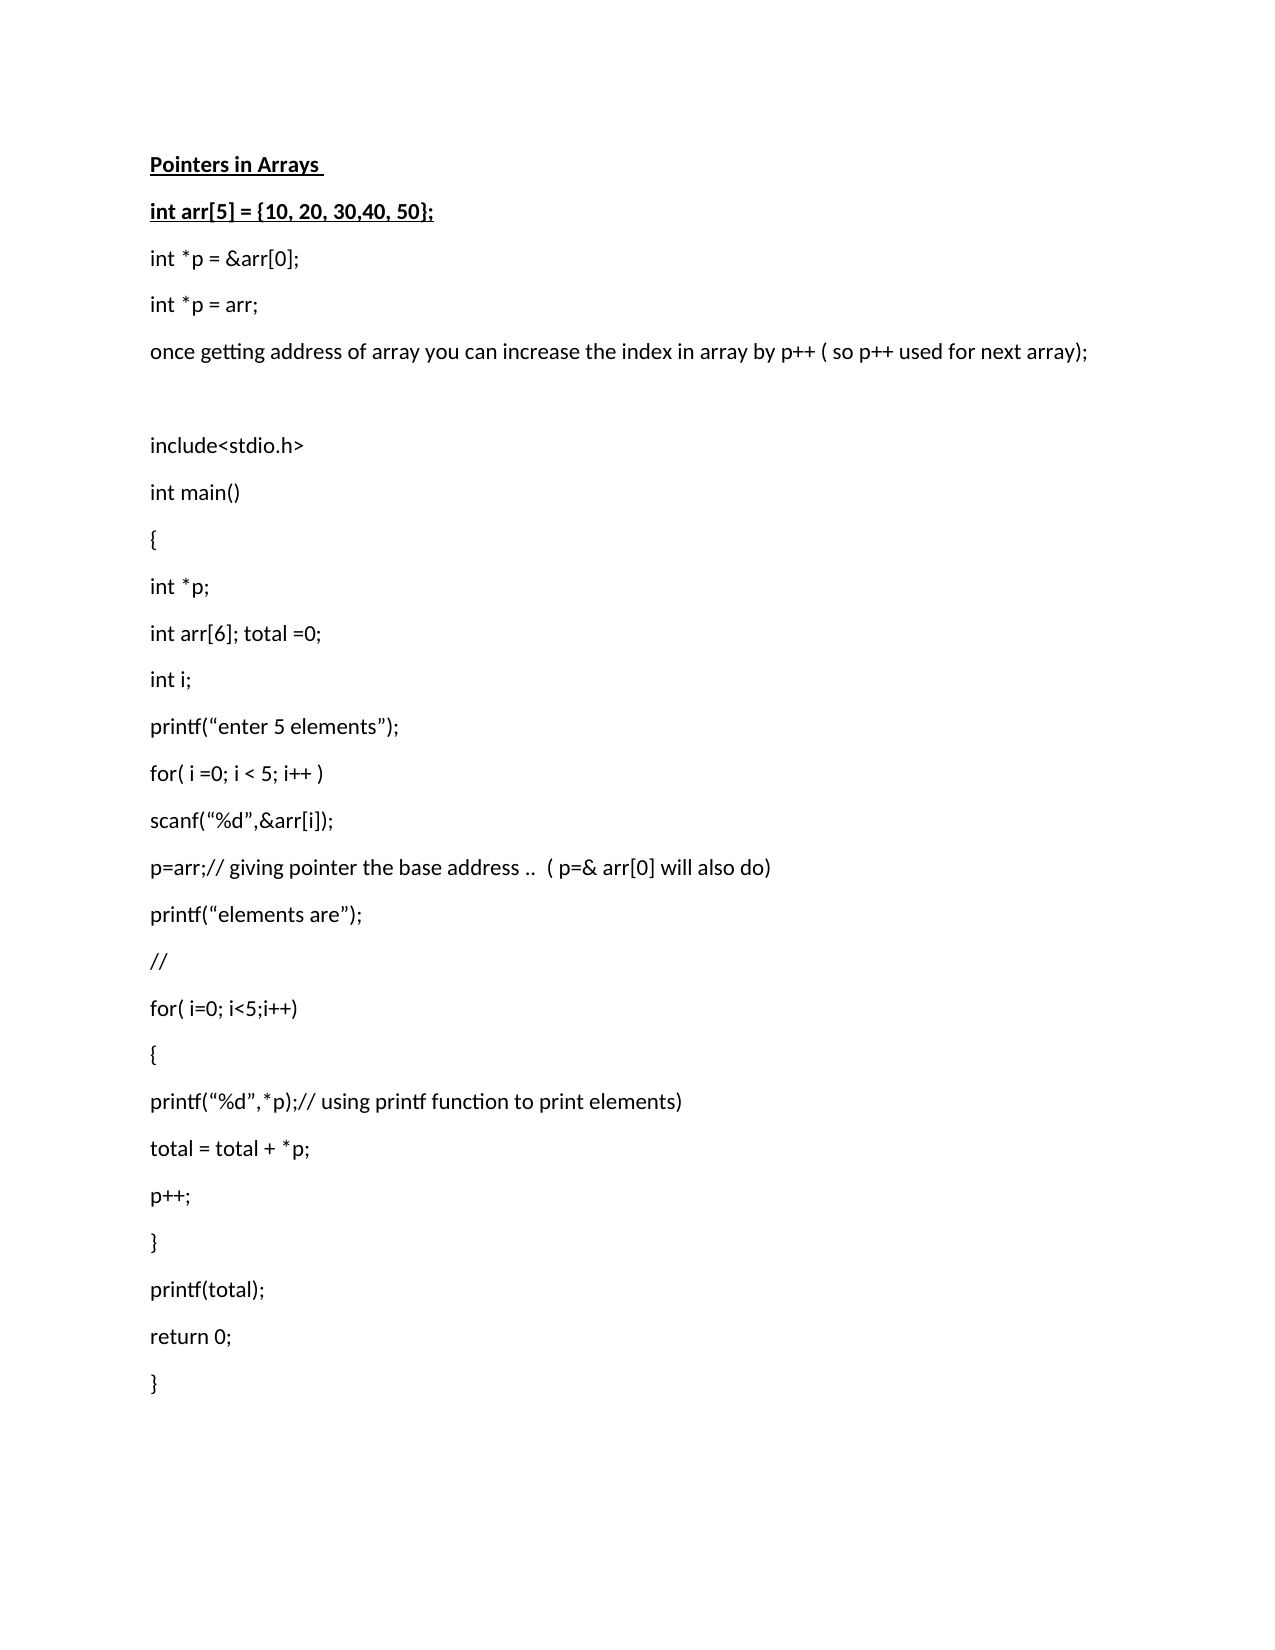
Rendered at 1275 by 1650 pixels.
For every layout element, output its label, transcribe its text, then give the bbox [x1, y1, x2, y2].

text } [150, 1369, 1125, 1397]
text printf(total); [150, 1275, 1125, 1303]
text int *p = arr; [150, 291, 1125, 319]
text printf(“elements are”); [150, 900, 1125, 928]
text { [150, 525, 1125, 553]
text printf(“%d”,*p);// using printf function to print elements) [150, 1087, 1125, 1116]
text } [150, 1228, 1125, 1256]
text printf(“enter 5 elements”); [150, 712, 1125, 741]
text scanf(“%d”,&arr[i]); [150, 806, 1125, 834]
text return 0; [150, 1322, 1125, 1350]
text int *p = &arr[0]; [150, 244, 1125, 272]
text int main() [150, 478, 1125, 506]
text p=arr;// giving pointer the base address .. ( p=& arr[0] will also do) [150, 853, 1125, 881]
text int i; [150, 666, 1125, 694]
text for( i=0; i<5;i++) [150, 994, 1125, 1022]
text int arr[5] = {10, 20, 30,40, 50}; [150, 197, 1125, 225]
text p++; [150, 1181, 1125, 1209]
text include<stdio.h> [150, 431, 1125, 459]
text { [150, 1041, 1125, 1069]
text Pointers in Arrays [150, 150, 1125, 178]
text // [150, 947, 1125, 975]
text once getting address of array you can increase the index in array by p++ ( so p++ used for next array); [150, 337, 1125, 366]
text int arr[6]; total =0; [150, 619, 1125, 647]
text int *p; [150, 572, 1125, 600]
text for( i =0; i < 5; i++ ) [150, 759, 1125, 787]
text total = total + *p; [150, 1134, 1125, 1162]
